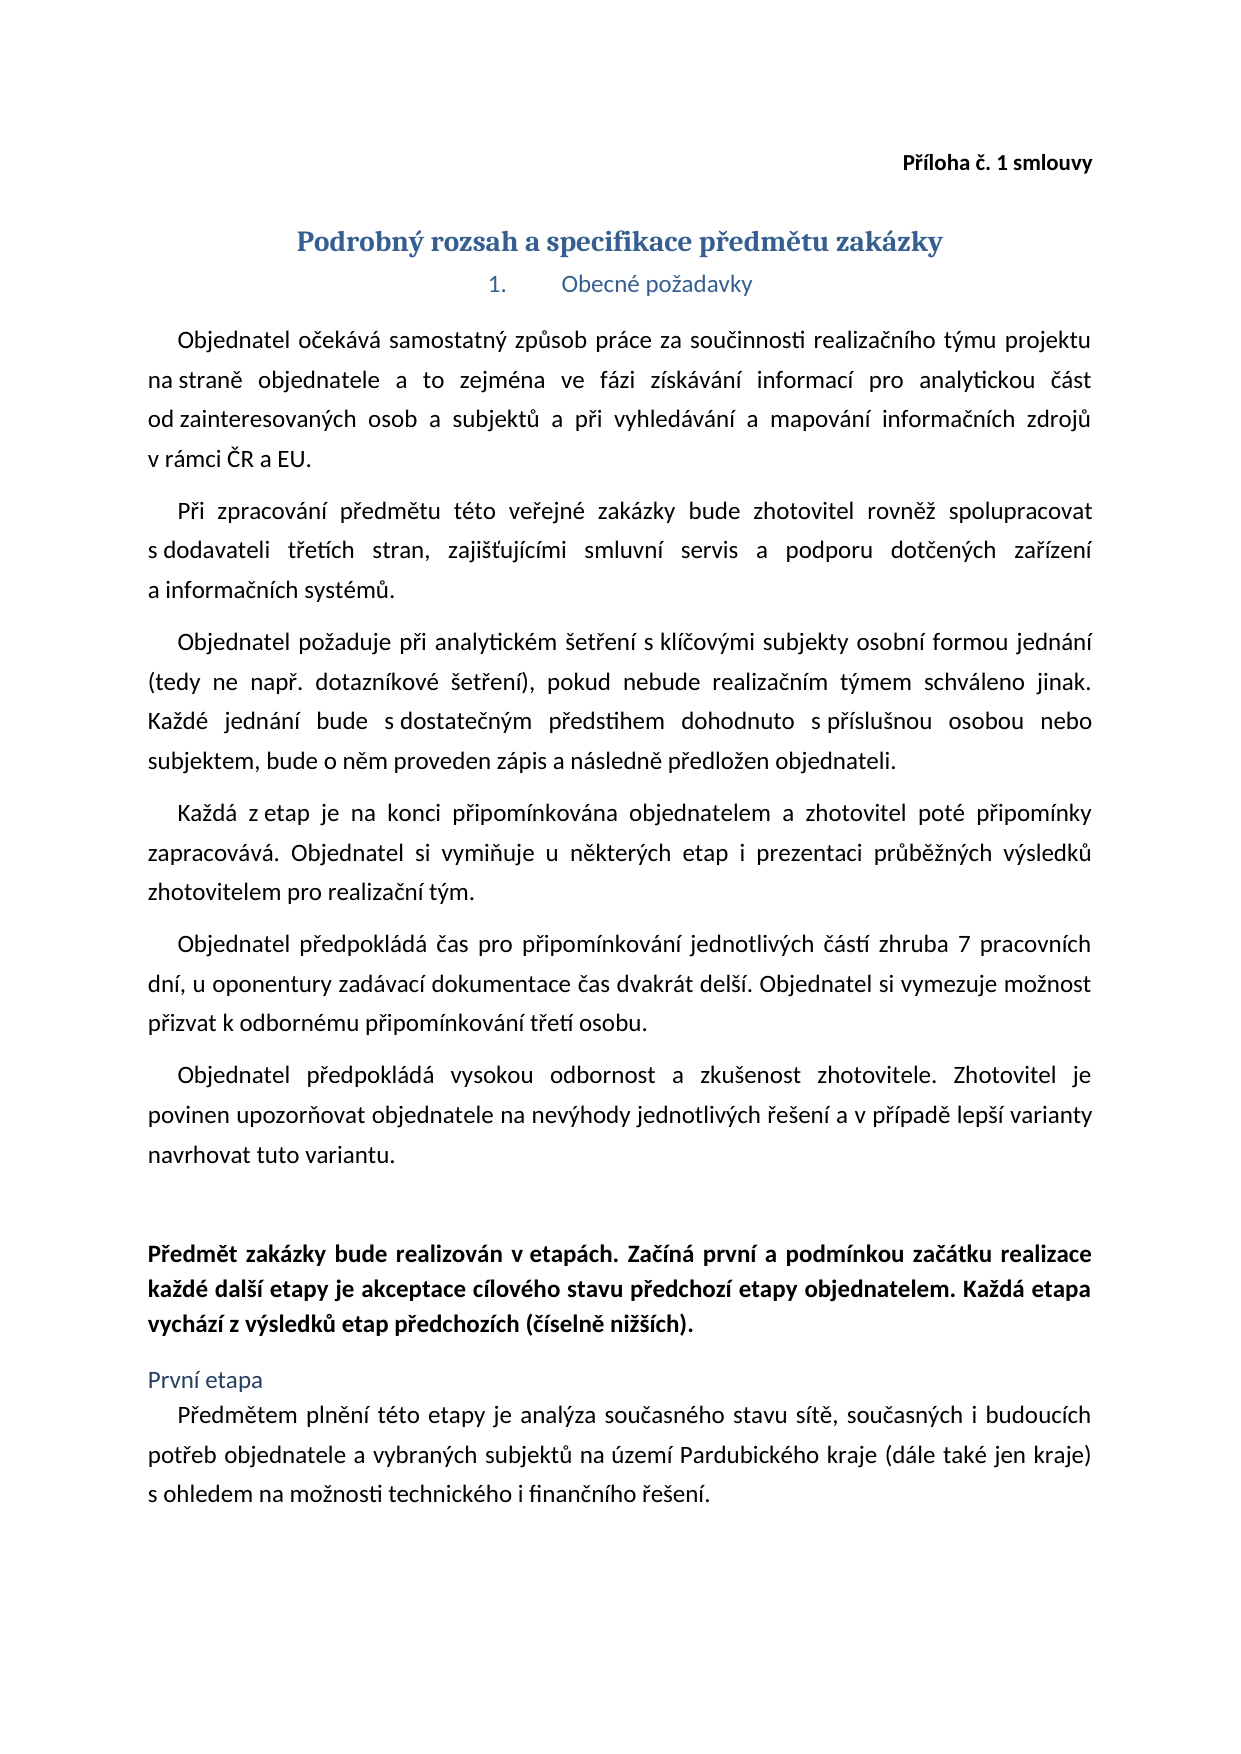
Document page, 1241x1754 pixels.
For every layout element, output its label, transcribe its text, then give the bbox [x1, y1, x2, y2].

text Objednatel požaduje při analytickém šetření s klíčovými subjekty osobní formou jednání (tedy ne např. dotazníkové šetření), pokud nebude realizačním týmem schváleno jinak. Každé jednání bude s dostatečným předstihem dohodnuto s příslušnou osobou nebo subjektem, bude o něm proveden zápis a následně předložen objednateli. [148, 626, 1093, 776]
text Předmět zakázky bude realizován v etapách. Začíná první a podmínkou začátku realizace každé další etapy je akceptace cílového stavu předchozí etapy objednatelem. Každá etapa vychází z výsledků etap předchozích (číselně nižších). [148, 1238, 1093, 1339]
text Při zpracování předmětu této veřejné zakázky bude zhotovitel rovněž spolupracovat s dodavateli třetích stran, zajišťujícími smluvní servis a podporu dotčených zařízení a informačních systémů. [148, 495, 1093, 605]
text Každá z etap je na konci připomínkována objednatelem a zhotovitel poté připomínky zapracovává. Objednatel si vymiňuje u některých etap i prezentaci průběžných výsledků zhotovitelem pro realizační tým. [148, 797, 1093, 907]
text Objednatel předpokládá vysokou odbornost a zkušenost zhotovitele. Zhotovitel je povinen upozorňovat objednatele na nevýhody jednotlivých řešení a v případě lepší varianty navrhovat tuto variantu. [148, 1059, 1093, 1169]
text Předmětem plnění této etapy je analýza současného stavu sítě, současných i budoucích potřeb objednatele a vybraných subjektů na území Pardubického kraje (dále také jen kraje) s ohledem na možnosti technického i finančního řešení. [148, 1399, 1093, 1509]
text Příloha č. 1 smlouvy [148, 148, 1093, 176]
text Podrobný rozsah a specifikace předmětu zakázky [148, 226, 1093, 259]
text Objednatel očekává samostatný způsob práce za součinnosti realizačního týmu projektu na straně objednatele a to zejména ve fázi získávání informací pro analytickou část od zainteresovaných osob a subjektů a při vyhledávání a mapování informačních zdrojů v rámci ČR a EU. [148, 324, 1093, 473]
text První etapa [148, 1364, 1093, 1395]
text Objednatel předpokládá čas pro připomínkování jednotlivých částí zhruba 7 pracovních dní, u oponentury zadávací dokumentace čas dvakrát delší. Objednatel si vymezuje možnost přizvat k odbornému připomínkování třetí osobu. [148, 928, 1093, 1038]
list Obecné požadavky [148, 268, 1093, 299]
